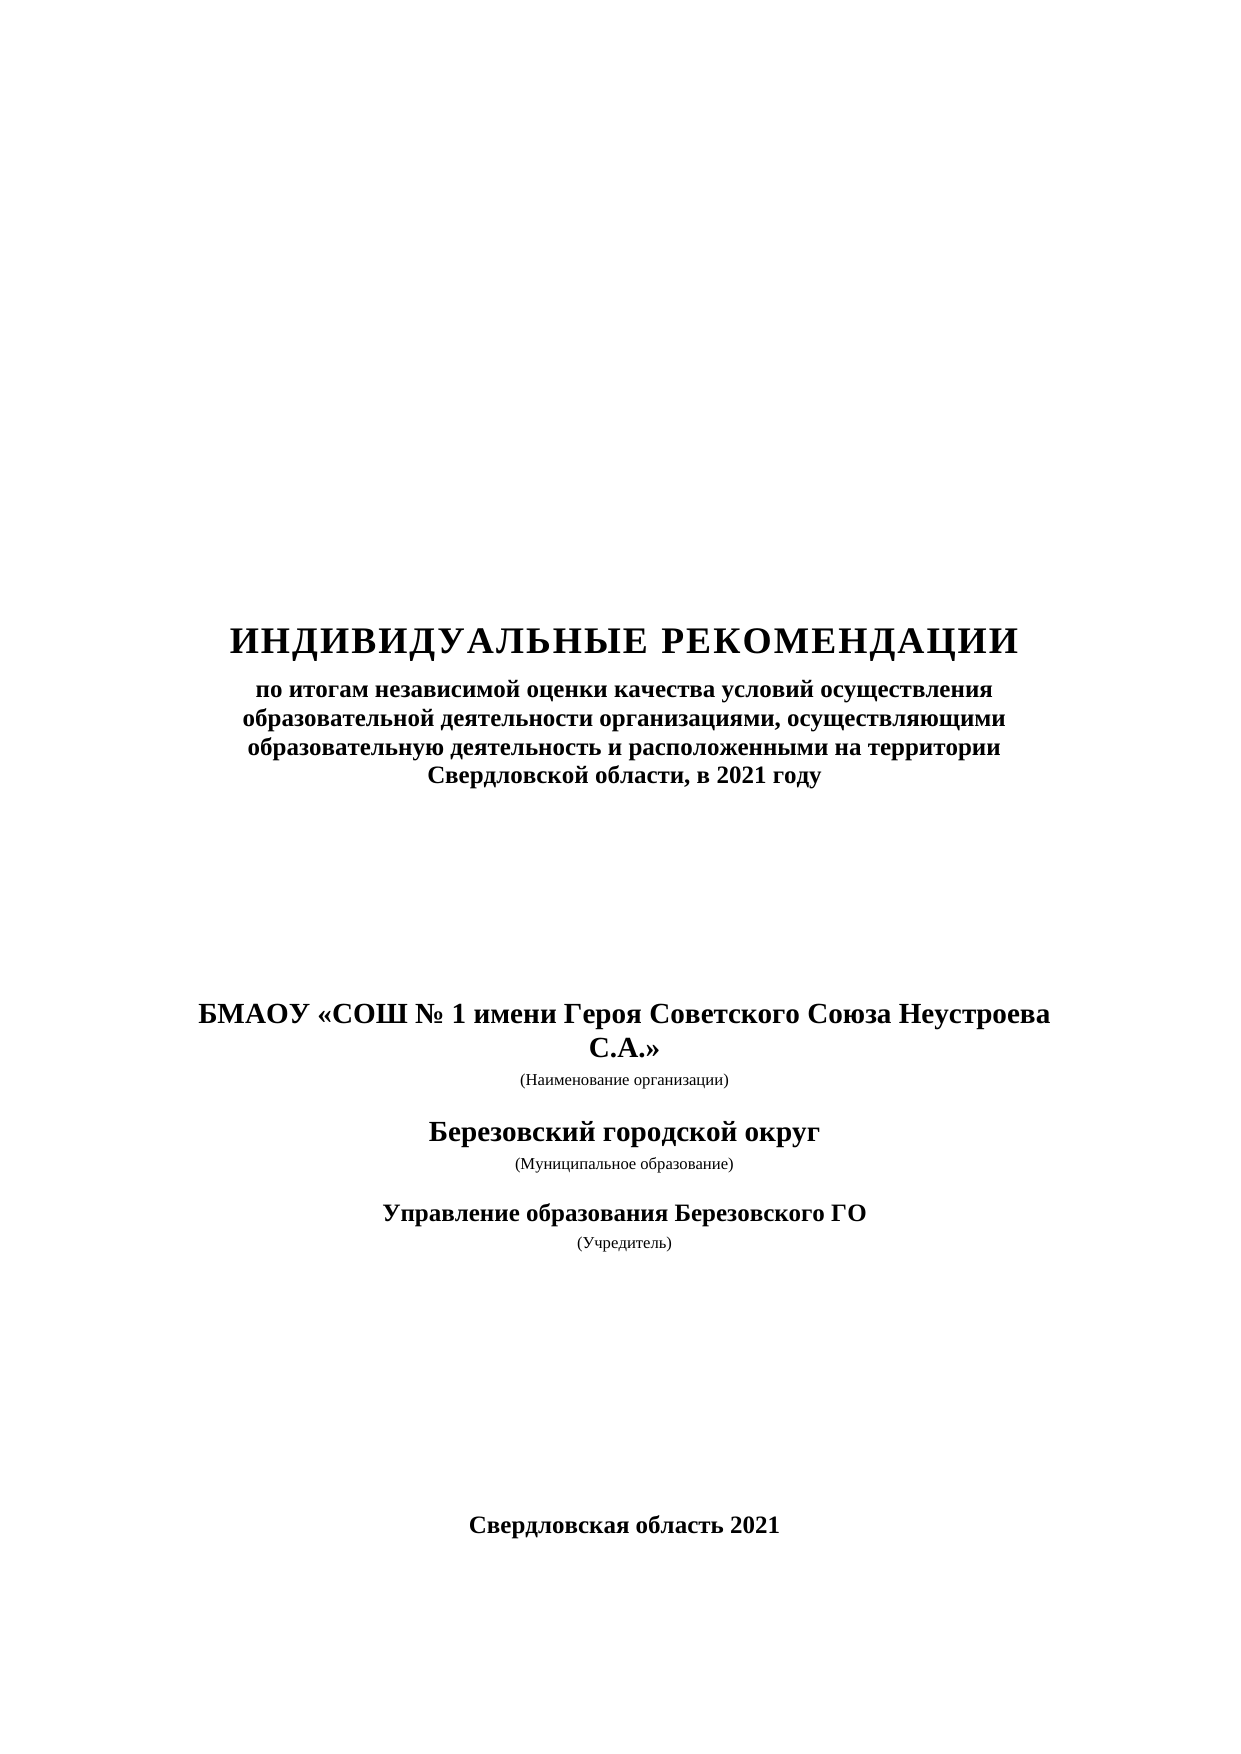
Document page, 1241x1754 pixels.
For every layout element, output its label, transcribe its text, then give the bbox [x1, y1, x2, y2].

text ИНДИВИДУАЛЬНЫЕ РЕКОМЕНДАЦИИ [177, 619, 1071, 662]
text Свердловская область 2021 [177, 1510, 1071, 1539]
text Управление образования Березовского ГО [177, 1198, 1071, 1226]
text БМАОУ «СОШ № 1 имени Героя Советского Союза Неустроева С.А.» [177, 996, 1071, 1063]
text (Муниципальное образование) [177, 1153, 1071, 1173]
text по итогам независимой оценки качества условий осуществления образовательной деятельности организациями, осуществляющими образовательную деятельность и расположенными на территории Свердловской области, в 2021 году [177, 674, 1071, 789]
text Березовский городской округ [177, 1114, 1071, 1147]
text (Наименование организации) [177, 1069, 1071, 1089]
text (Учредитель) [177, 1233, 1071, 1252]
